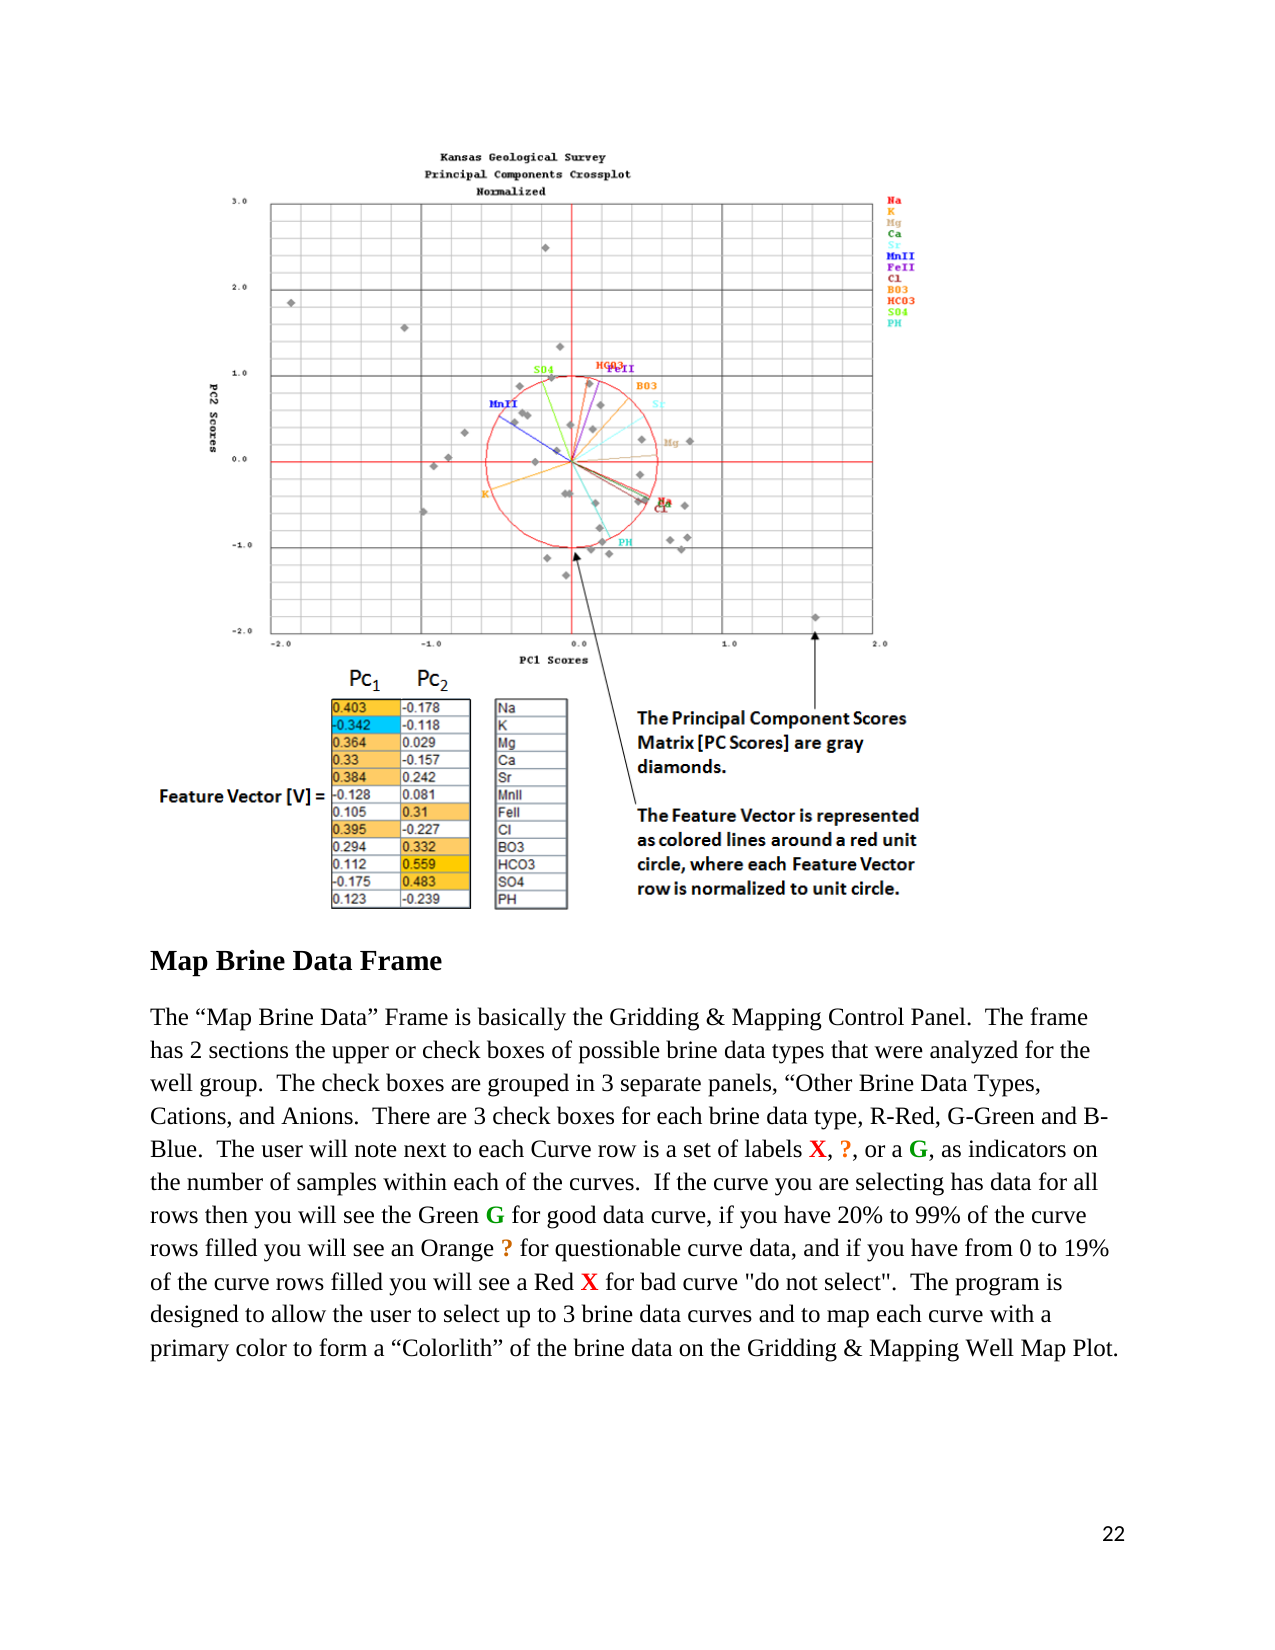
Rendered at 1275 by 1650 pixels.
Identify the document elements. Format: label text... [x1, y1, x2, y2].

text The “Map Brine Data” Frame is basically the Gridding & Mapping Control Panel. The frame has 2 sections the upper or check boxes of possible brine data types that were analyzed for the well group. The check boxes are grouped in 3 separate panels, “Other Brine Data Types, Cations, and Anions. There are 3 check boxes for each brine data type, R-Red, G-Green and B-Blue. The user will note next to each Curve row is a set of labels X, ?, or a G, as indicators on the number of samples within each of the curves. If the curve you are selecting has data for all rows then you will see the Green G for good data curve, if you have 20% to 99% of the curve rows filled you will see an Orange ? for questionable curve data, and if you have from 0 to 19% of the curve rows filled you will see a Red X for bad curve "do not select". The program is designed to allow the user to select up to 3 brine data curves and to map each curve with a primary color to form a “Colorlith” of the brine data on the Gridding & Mapping Well Map Plot. [150, 1002, 1125, 1361]
picture [150, 150, 937, 918]
text Map Brine Data Frame [150, 943, 1125, 977]
